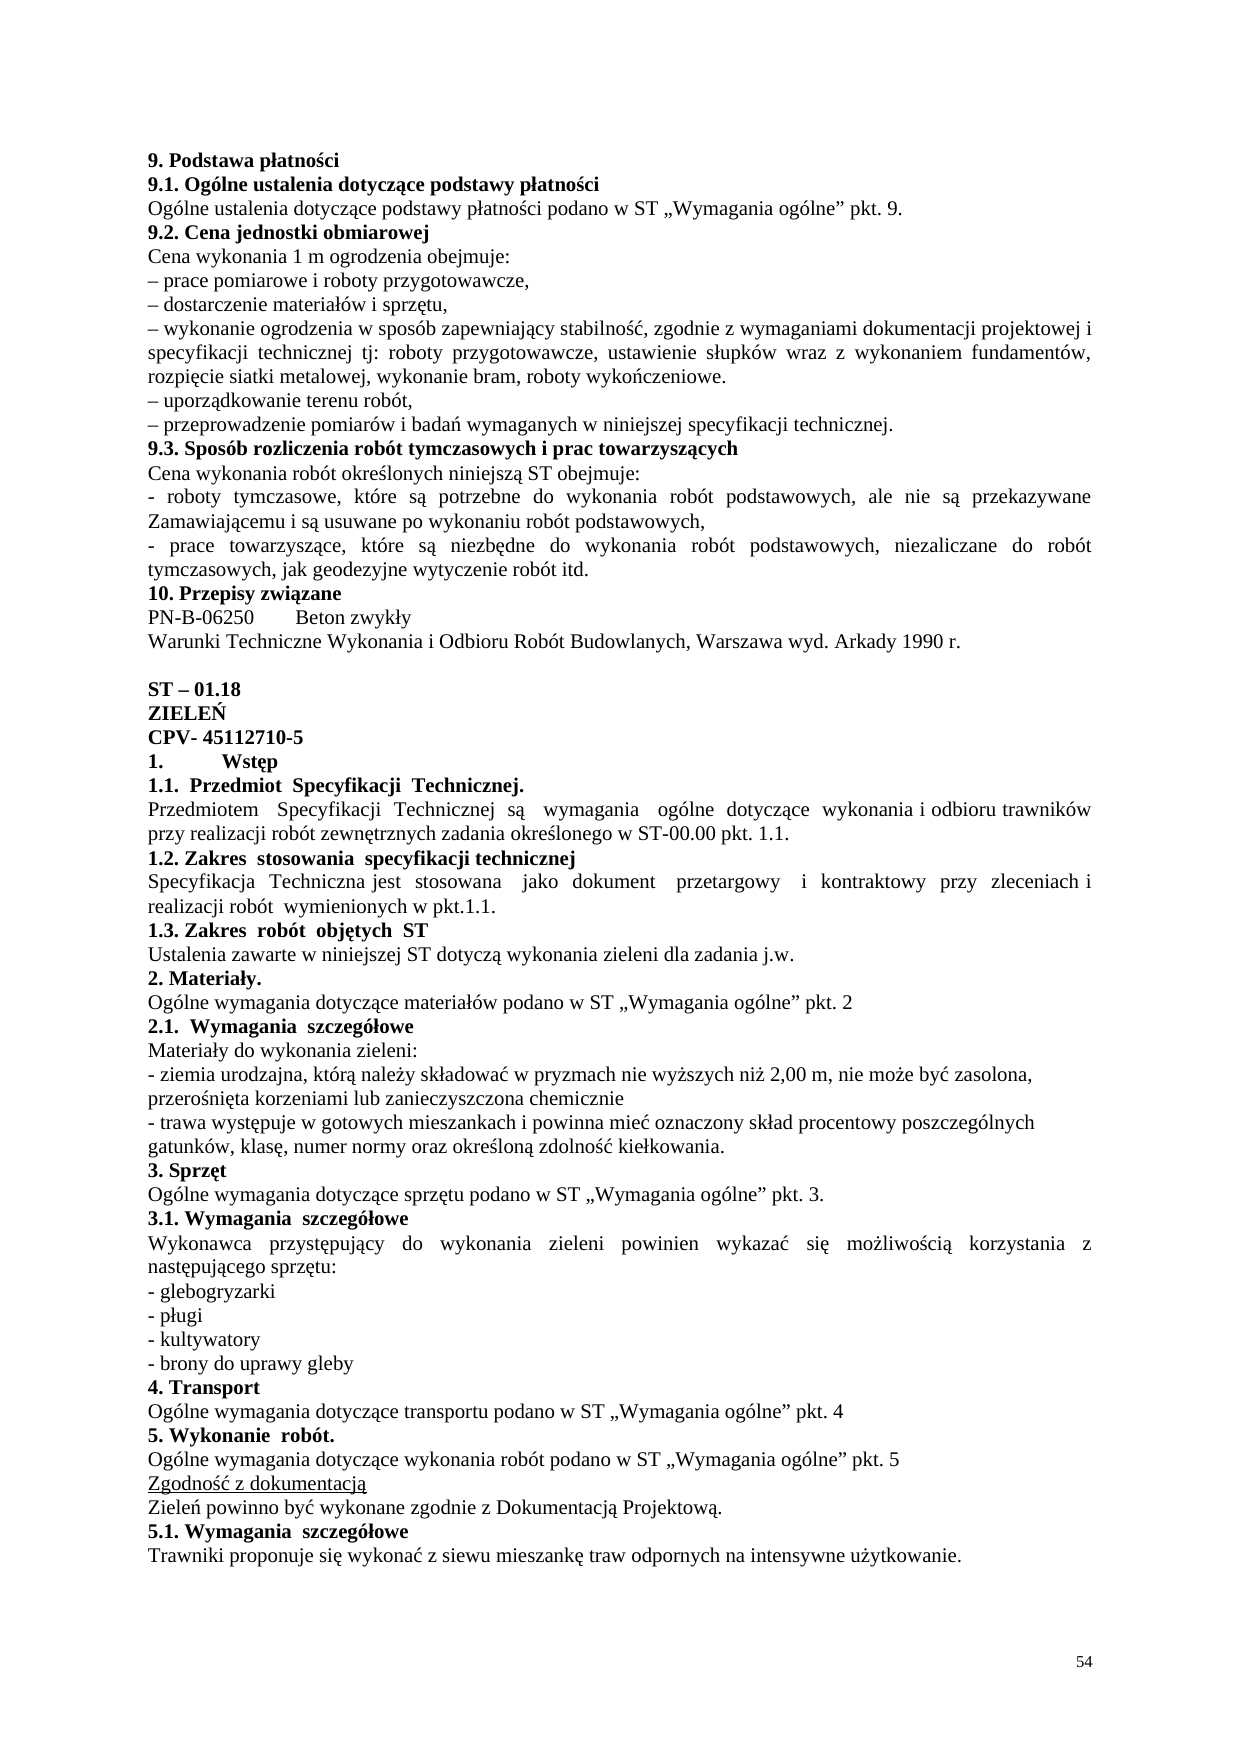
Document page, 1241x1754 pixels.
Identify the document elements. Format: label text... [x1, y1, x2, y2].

text Ustalenia zawarte w niniejszej ST dotyczą wykonania zieleni dla zadania j.w. [148, 942, 1093, 966]
text Specyfikacja Techniczna jest stosowana jako dokument przetargowy i kontraktowy przy zleceniach i realizacji robót wymienionych w pkt.1.1. [148, 869, 1093, 918]
text 1.1. Przedmiot Specyfikacji Technicznej. [148, 773, 1093, 797]
text 9.2. Cena jednostki obmiarowej [148, 220, 1093, 244]
text Ogólne wymagania dotyczące sprzętu podano w ST „Wymagania ogólne” pkt. 3. [148, 1182, 1093, 1206]
text Ogólne wymagania dotyczące materiałów podano w ST „Wymagania ogólne” pkt. 2 [148, 990, 1093, 1014]
text 9.1. Ogólne ustalenia dotyczące podstawy płatności [148, 172, 1093, 196]
text - prace towarzyszące, które są niezbędne do wykonania robót podstawowych, niezaliczane do robót tymczasowych, jak geodezyjne wytyczenie robót itd. [148, 533, 1093, 581]
text 1.2. Zakres stosowania specyfikacji technicznej [148, 845, 1093, 869]
text Trawniki proponuje się wykonać z siewu mieszankę traw odpornych na intensywne użytkowanie. [148, 1543, 1093, 1567]
text Ogólne wymagania dotyczące wykonania robót podano w ST „Wymagania ogólne” pkt. 5 [148, 1447, 1093, 1471]
text 5.1. Wymagania szczegółowe [148, 1519, 1093, 1543]
text 10. Przepisy związane [148, 581, 1093, 605]
text 9.3. Sposób rozliczenia robót tymczasowych i prac towarzyszących [148, 436, 1093, 460]
text 2.1. Wymagania szczegółowe [148, 1014, 1093, 1038]
text – uporządkowanie terenu robót, [148, 388, 1093, 412]
text PN-B-06250 Beton zwykły [148, 605, 1093, 629]
text 2. Materiały. [148, 966, 1093, 990]
text - glebogryzarki [148, 1278, 1093, 1303]
text – przeprowadzenie pomiarów i badań wymaganych w niniejszej specyfikacji technicznej. [148, 412, 1093, 436]
text 3. Sprzęt [148, 1158, 1093, 1182]
text Ogólne ustalenia dotyczące podstawy płatności podano w ST „Wymagania ogólne” pkt. 9. [148, 196, 1093, 220]
text - ziemia urodzajna, którą należy składować w pryzmach nie wyższych niż 2,00 m, nie może być zasolona, przerośnięta korzeniami lub zanieczyszczona chemicznie [148, 1062, 1093, 1110]
text 9. Podstawa płatności [148, 148, 1093, 172]
text 5. Wykonanie robót. [148, 1423, 1093, 1447]
text Warunki Techniczne Wykonania i Odbioru Robót Budowlanych, Warszawa wyd. Arkady 1990 r. [148, 629, 1093, 653]
text 3.1. Wymagania szczegółowe [148, 1206, 1093, 1230]
text Zieleń powinno być wykonane zgodnie z Dokumentacją Projektową. [148, 1495, 1093, 1519]
text 1. Wstęp [148, 749, 1093, 773]
text 1.3. Zakres robót objętych ST [148, 918, 1093, 942]
text - kultywatory [148, 1327, 1093, 1351]
text – dostarczenie materiałów i sprzętu, [148, 292, 1093, 316]
text ST – 01.18 [148, 677, 1093, 701]
text Zgodność z dokumentacją [148, 1471, 1093, 1495]
text ZIELEŃ [148, 701, 1093, 725]
text CPV- 45112710-5 [148, 725, 1093, 749]
text - brony do uprawy gleby [148, 1351, 1093, 1375]
text – prace pomiarowe i roboty przygotowawcze, [148, 268, 1093, 292]
text - roboty tymczasowe, które są potrzebne do wykonania robót podstawowych, ale nie są przekazywane Zamawiającemu i są usuwane po wykonaniu robót podstawowych, [148, 484, 1093, 533]
text Ogólne wymagania dotyczące transportu podano w ST „Wymagania ogólne” pkt. 4 [148, 1399, 1093, 1423]
text Cena wykonania robót określonych niniejszą ST obejmuje: [148, 460, 1093, 484]
text Wykonawca przystępujący do wykonania zieleni powinien wykazać się możliwością korzystania z następującego sprzętu: [148, 1230, 1093, 1278]
text – wykonanie ogrodzenia w sposób zapewniający stabilność, zgodnie z wymaganiami dokumentacji projektowej i specyfikacji technicznej tj: roboty przygotowawcze, ustawienie słupków wraz z wykonaniem fundamentów, rozpięcie siatki metalowej, wykonanie bram, roboty wykończeniowe. [148, 316, 1093, 388]
text - trawa występuje w gotowych mieszankach i powinna mieć oznaczony skład procentowy poszczególnych gatunków, klasę, numer normy oraz określoną zdolność kiełkowania. [148, 1110, 1093, 1158]
text 4. Transport [148, 1375, 1093, 1399]
text Przedmiotem Specyfikacji Technicznej są wymagania ogólne dotyczące wykonania i odbioru trawników przy realizacji robót zewnętrznych zadania określonego w ST-00.00 pkt. 1.1. [148, 797, 1093, 845]
text Cena wykonania 1 m ogrodzenia obejmuje: [148, 244, 1093, 268]
text Materiały do wykonania zieleni: [148, 1038, 1093, 1062]
text - pługi [148, 1303, 1093, 1327]
